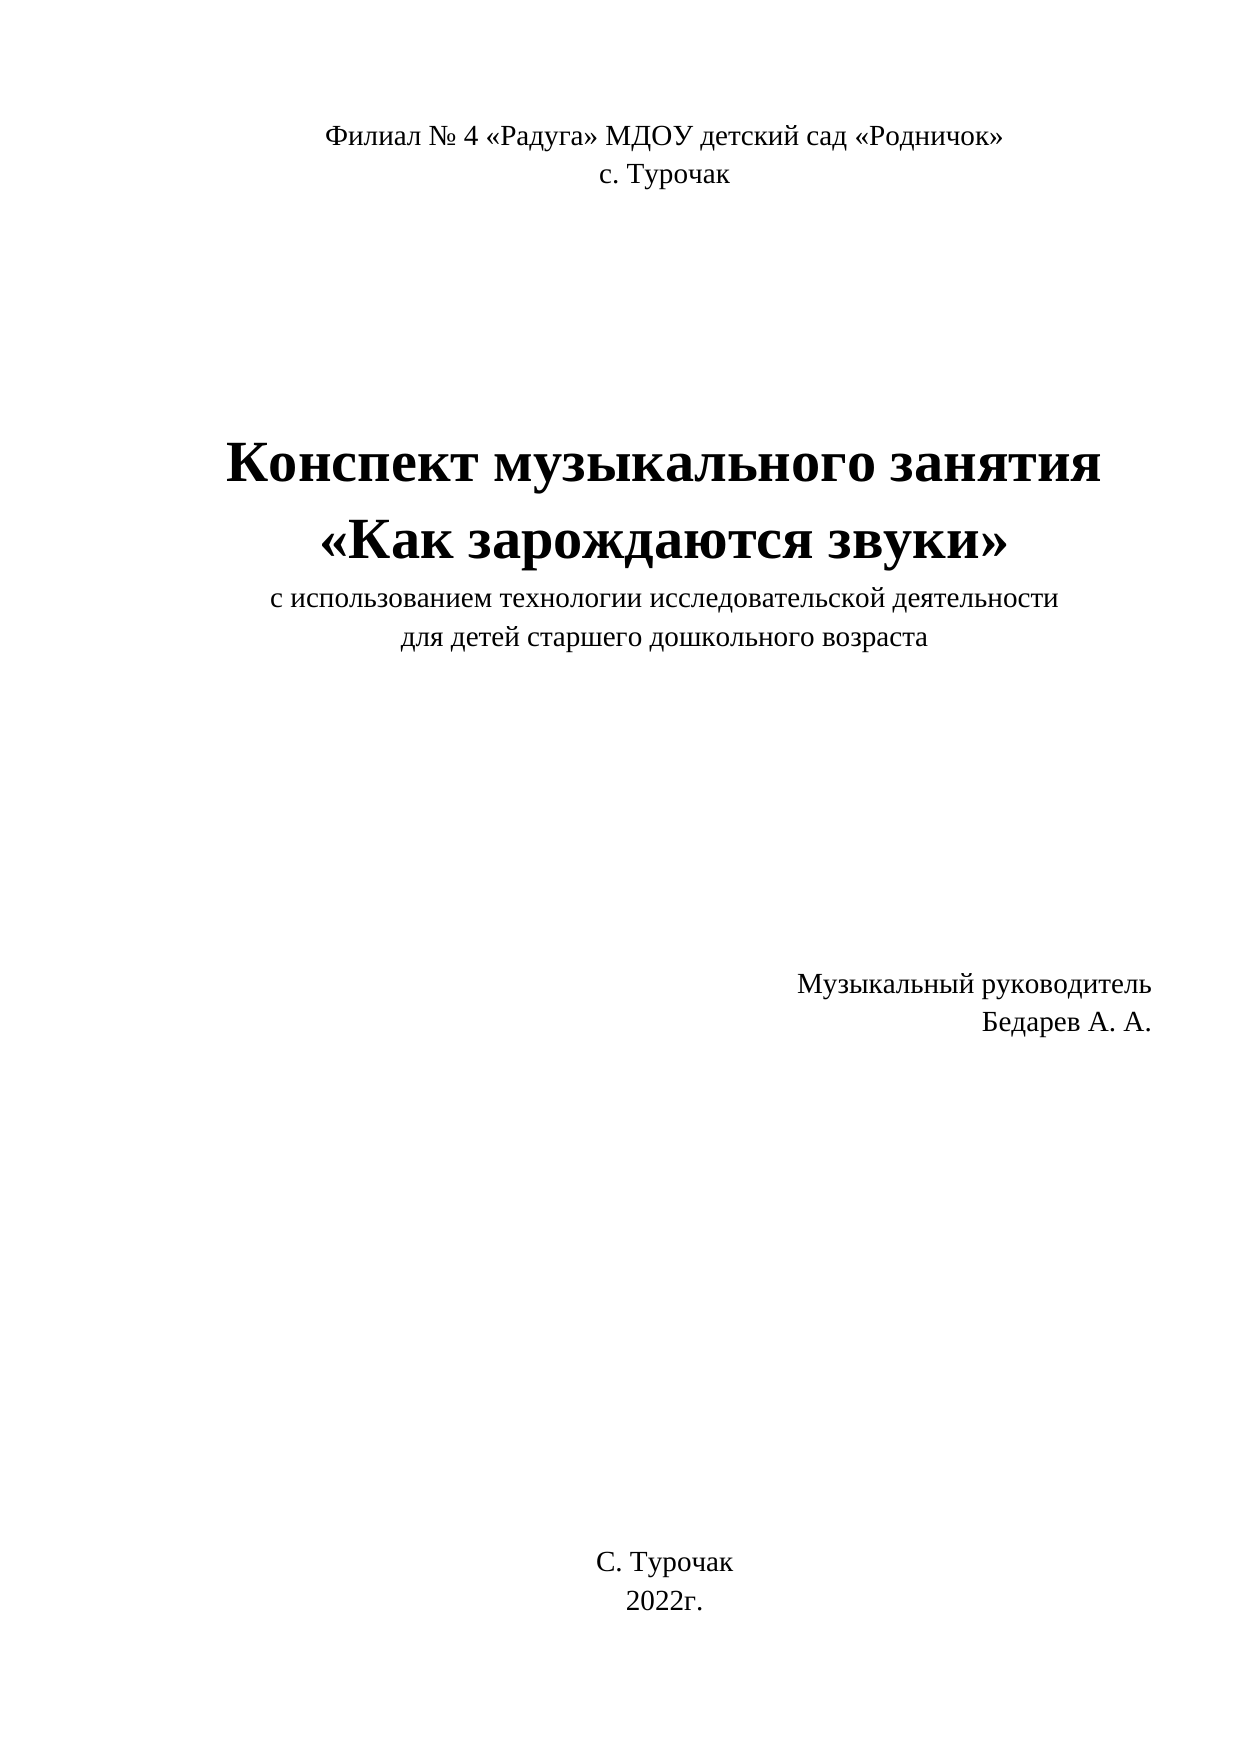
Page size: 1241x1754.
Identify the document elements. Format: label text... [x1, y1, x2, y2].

text «Как зарождаются звуки» [177, 503, 1152, 571]
text Бедарев А. А. [177, 1004, 1152, 1038]
text С. Турочак [177, 1544, 1152, 1578]
text с. Турочак [177, 157, 1152, 190]
text с использованием технологии исследовательской деятельности [177, 581, 1152, 614]
text Конспект музыкального занятия [177, 426, 1152, 493]
text для детей старшего дошкольного возраста [177, 619, 1152, 653]
text Филиал № 4 «Радуга» МДОУ детский сад «Родничок» [177, 118, 1152, 152]
text Музыкальный руководитель [177, 966, 1152, 999]
text 2022г. [177, 1583, 1152, 1616]
